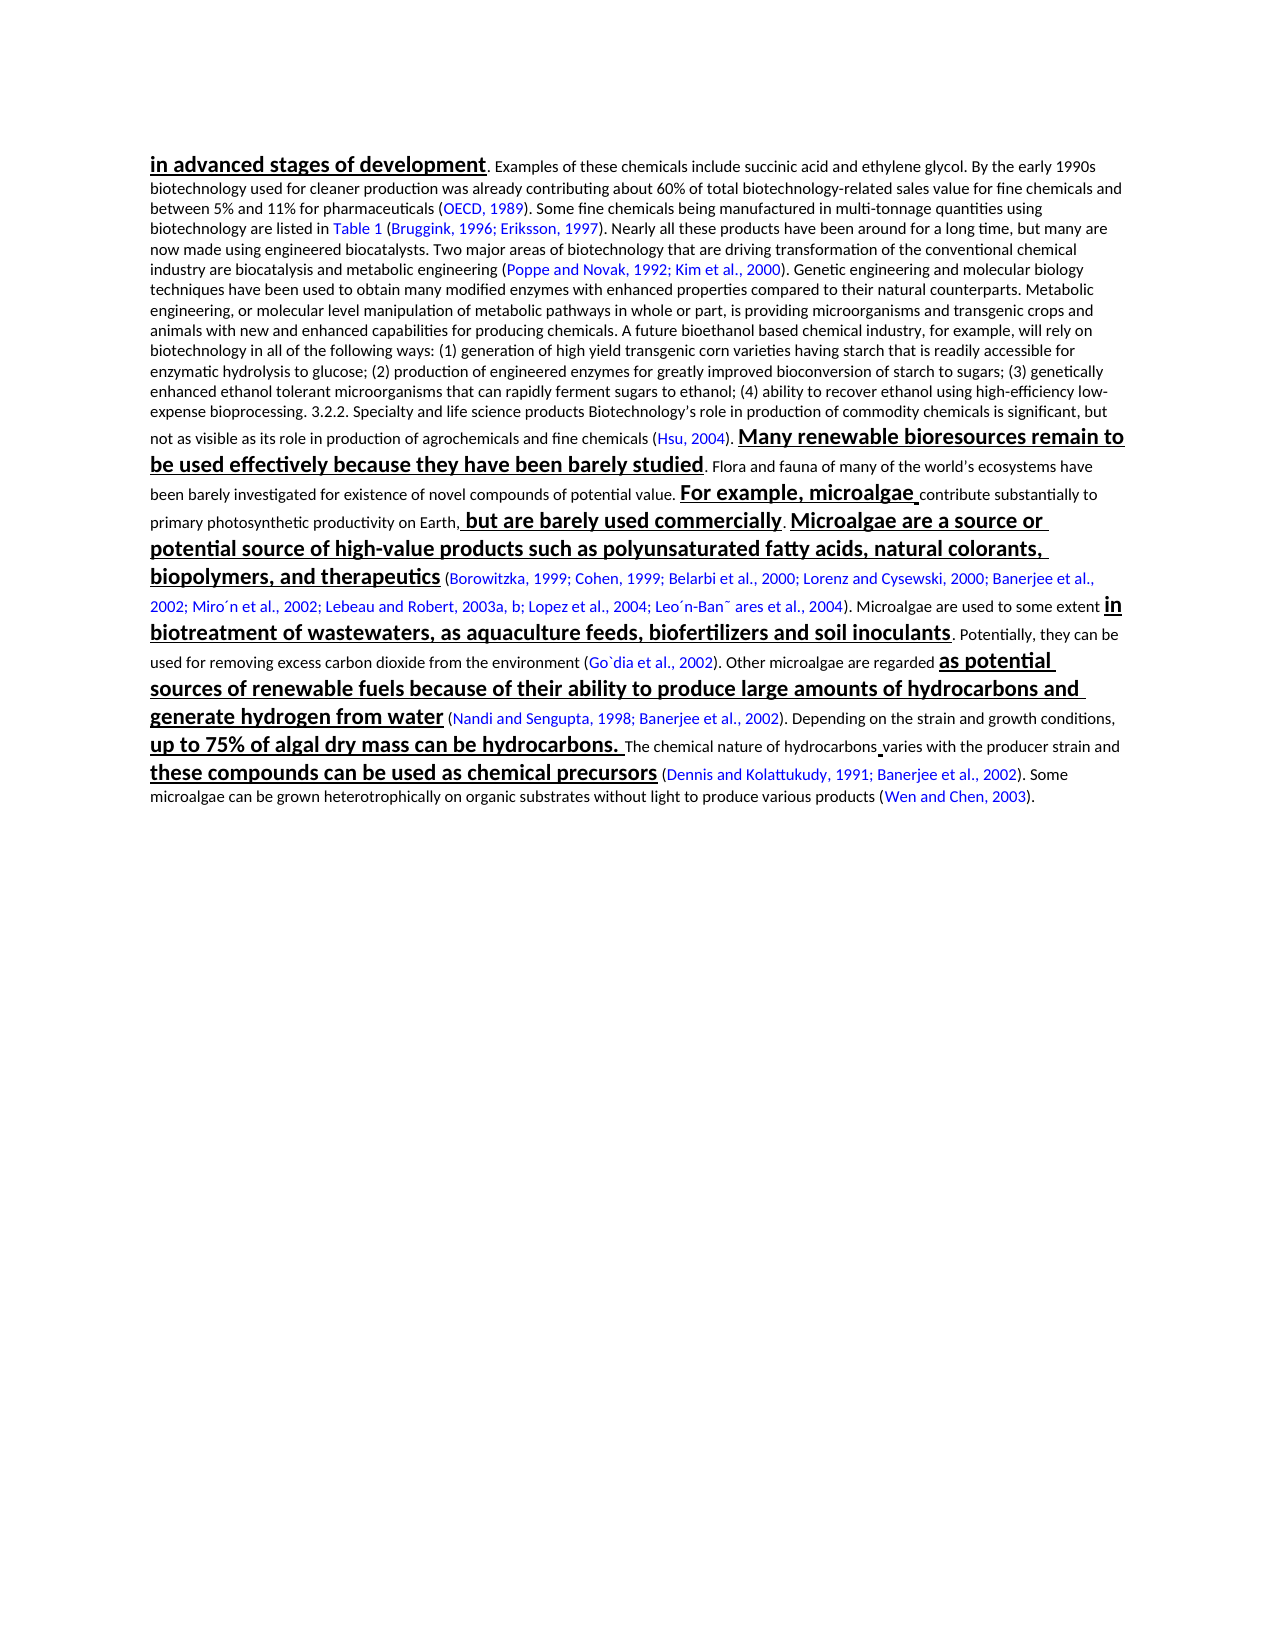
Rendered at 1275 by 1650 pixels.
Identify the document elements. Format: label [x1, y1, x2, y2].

text [150, 150, 1125, 806]
